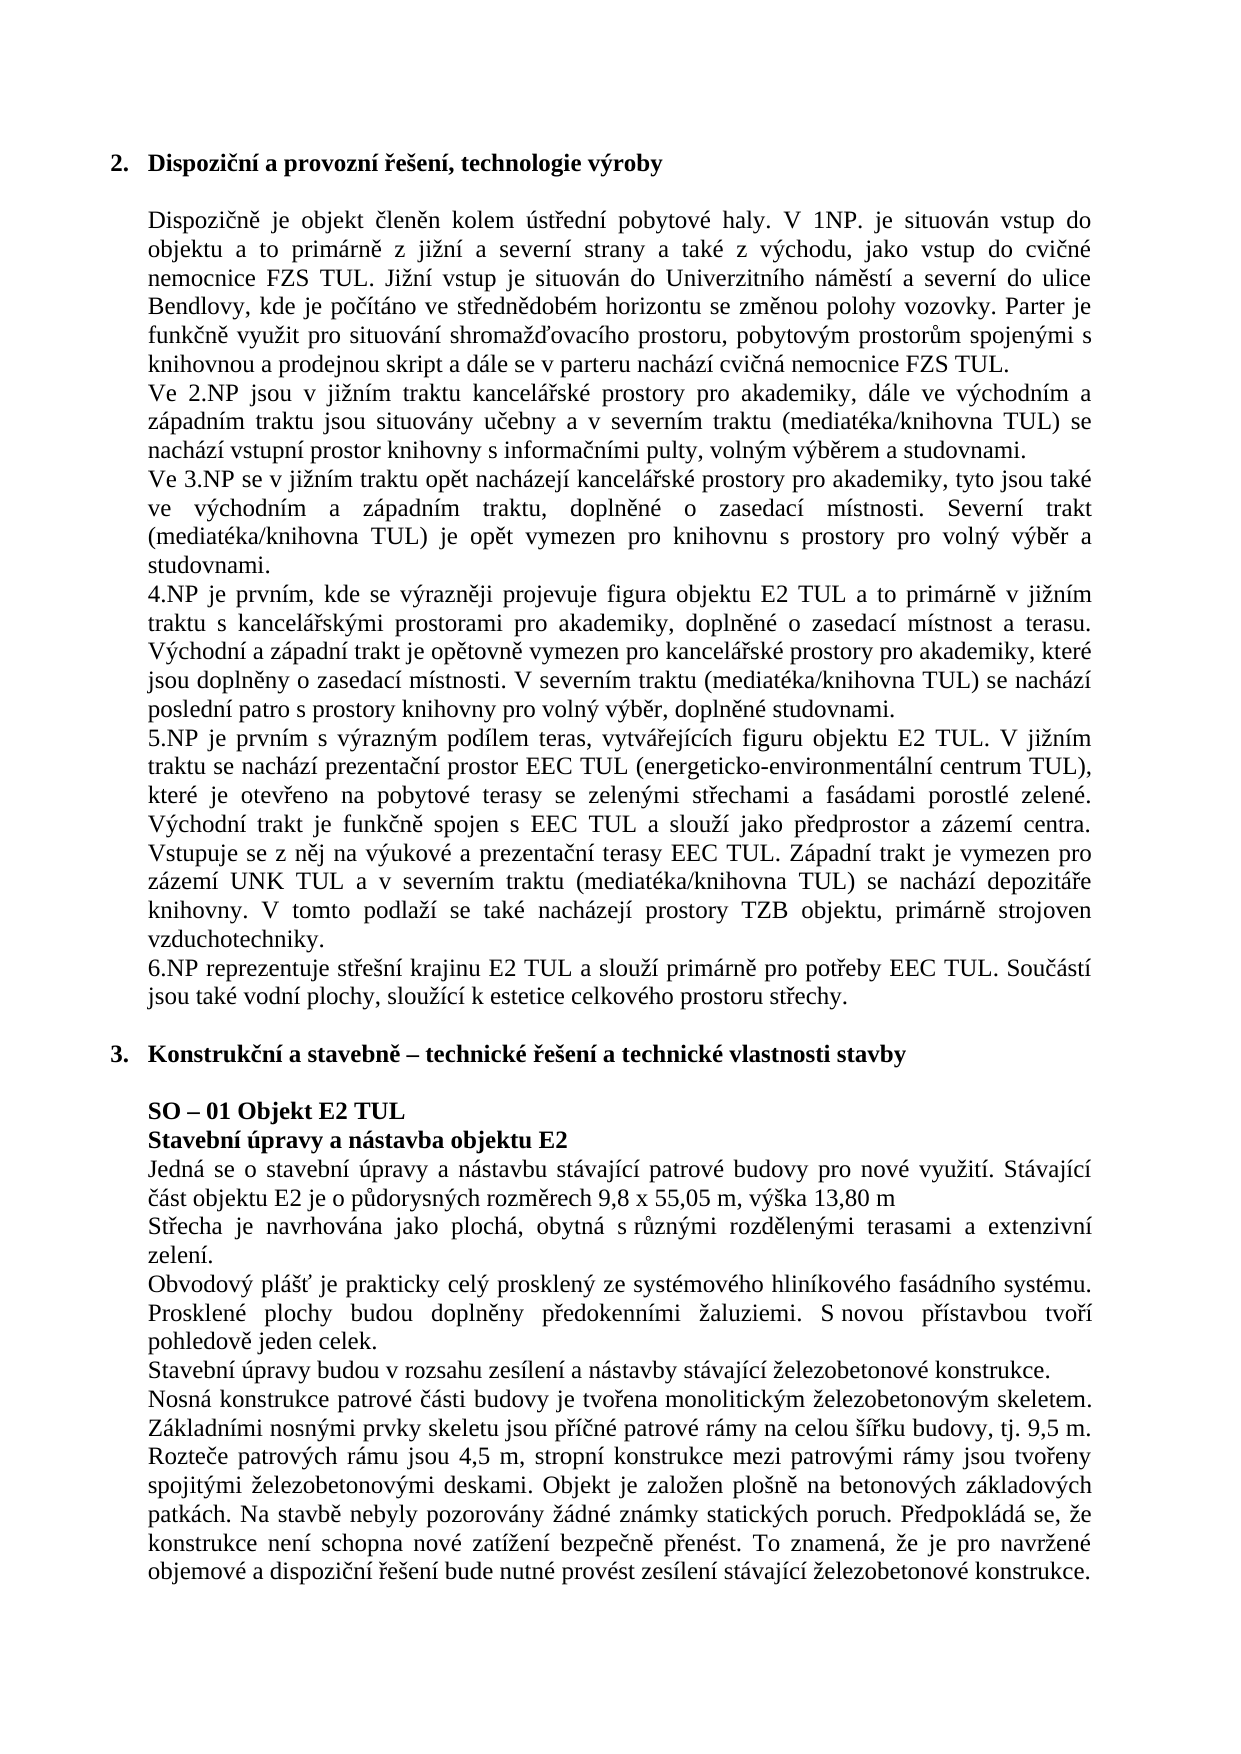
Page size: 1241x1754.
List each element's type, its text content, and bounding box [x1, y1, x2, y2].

text Nosná konstrukce patrové části budovy je tvořena monolitickým železobetonovým skeletem. Základními nosnými prvky skeletu jsou příčné patrové rámy na celou šířku budovy, tj. 9,5 m. Rozteče patrových rámu jsou 4,5 m, stropní konstrukce mezi patrovými rámy jsou tvořeny spojitými železobetonovými deskami. Objekt je založen plošně na betonových základových patkách. Na stavbě nebyly pozorovány žádné známky statických poruch. Předpokládá se, že konstrukce není schopna nové zatížení bezpečně přenést. To znamená, že je pro navržené objemové a dispoziční řešení bude nutné provést zesílení stávající železobetonové konstrukce. [148, 1384, 1093, 1585]
text 5.NP je prvním s výrazným podílem teras, vytvářejících figuru objektu E2 TUL. V jižním traktu se nachází prezentační prostor EEC TUL (energeticko-environmentální centrum TUL), které je otevřeno na pobytové terasy se zelenými střechami a fasádami porostlé zelené. Východní trakt je funkčně spojen s EEC TUL a slouží jako předprostor a zázemí centra. Vstupuje se z něj na výukové a prezentační terasy EEC TUL. Západní trakt je vymezen pro zázemí UNK TUL a v severním traktu (mediatéka/knihovna TUL) se nachází depozitáře knihovny. V tomto podlaží se také nacházejí prostory TZB objektu, primárně strojoven vzduchotechniky. [148, 723, 1093, 953]
text Ve 2.NP jsou v jižním traktu kancelářské prostory pro akademiky, dále ve východním a západním traktu jsou situovány učebny a v severním traktu (mediatéka/knihovna TUL) se nachází vstupní prostor knihovny s informačními pulty, volným výběrem a studovnami. [148, 378, 1093, 464]
list Konstrukční a stavebně – technické řešení a technické vlastnosti stavby [110, 1039, 1093, 1068]
text 4.NP je prvním, kde se výrazněji projevuje figura objektu E2 TUL a to primárně v jižním traktu s kancelářskými prostorami pro akademiky, doplněné o zasedací místnost a terasu. Východní a západní trakt je opětovně vymezen pro kancelářské prostory pro akademiky, které jsou doplněny o zasedací místnosti. V severním traktu (mediatéka/knihovna TUL) se nachází poslední patro s prostory knihovny pro volný výběr, doplněné studovnami. [148, 579, 1093, 723]
list Dispoziční a provozní řešení, technologie výroby [110, 148, 1093, 176]
text Střecha je navrhována jako plochá, obytná s různými rozdělenými terasami a extenzivní zelení. [148, 1211, 1093, 1269]
text SO – 01 Objekt E2 TUL [148, 1096, 1093, 1125]
text Obvodový plášť je prakticky celý prosklený ze systémového hliníkového fasádního systému. Prosklené plochy budou doplněny předokenními žaluziemi. S novou přístavbou tvoří pohledově jeden celek. [148, 1269, 1093, 1355]
text Stavební úpravy a nástavba objektu E2 [148, 1125, 1093, 1154]
text 6.NP reprezentuje střešní krajinu E2 TUL a slouží primárně pro potřeby EEC TUL. Součástí jsou také vodní plochy, sloužící k estetice celkového prostoru střechy. [148, 953, 1093, 1010]
text Jedná se o stavební úpravy a nástavbu stávající patrové budovy pro nové využití. Stávající část objektu E2 je o půdorysných rozměrech 9,8 x 55,05 m, výška 13,80 m [148, 1154, 1093, 1211]
text Stavební úpravy budou v rozsahu zesílení a nástavby stávající železobetonové konstrukce. [148, 1355, 1093, 1384]
text Dispozičně je objekt členěn kolem ústřední pobytové haly. V 1NP. je situován vstup do objektu a to primárně z jižní a severní strany a také z východu, jako vstup do cvičné nemocnice FZS TUL. Jižní vstup je situován do Univerzitního náměstí a severní do ulice Bendlovy, kde je počítáno ve střednědobém horizontu se změnou polohy vozovky. Parter je funkčně využit pro situování shromažďovacího prostoru, pobytovým prostorům spojenými s knihovnou a prodejnou skript a dále se v parteru nachází cvičná nemocnice FZS TUL. [148, 205, 1093, 378]
text Ve 3.NP se v jižním traktu opět nacházejí kancelářské prostory pro akademiky, tyto jsou také ve východním a západním traktu, doplněné o zasedací místnosti. Severní trakt (mediatéka/knihovna TUL) je opět vymezen pro knihovnu s prostory pro volný výběr a studovnami. [148, 464, 1093, 579]
